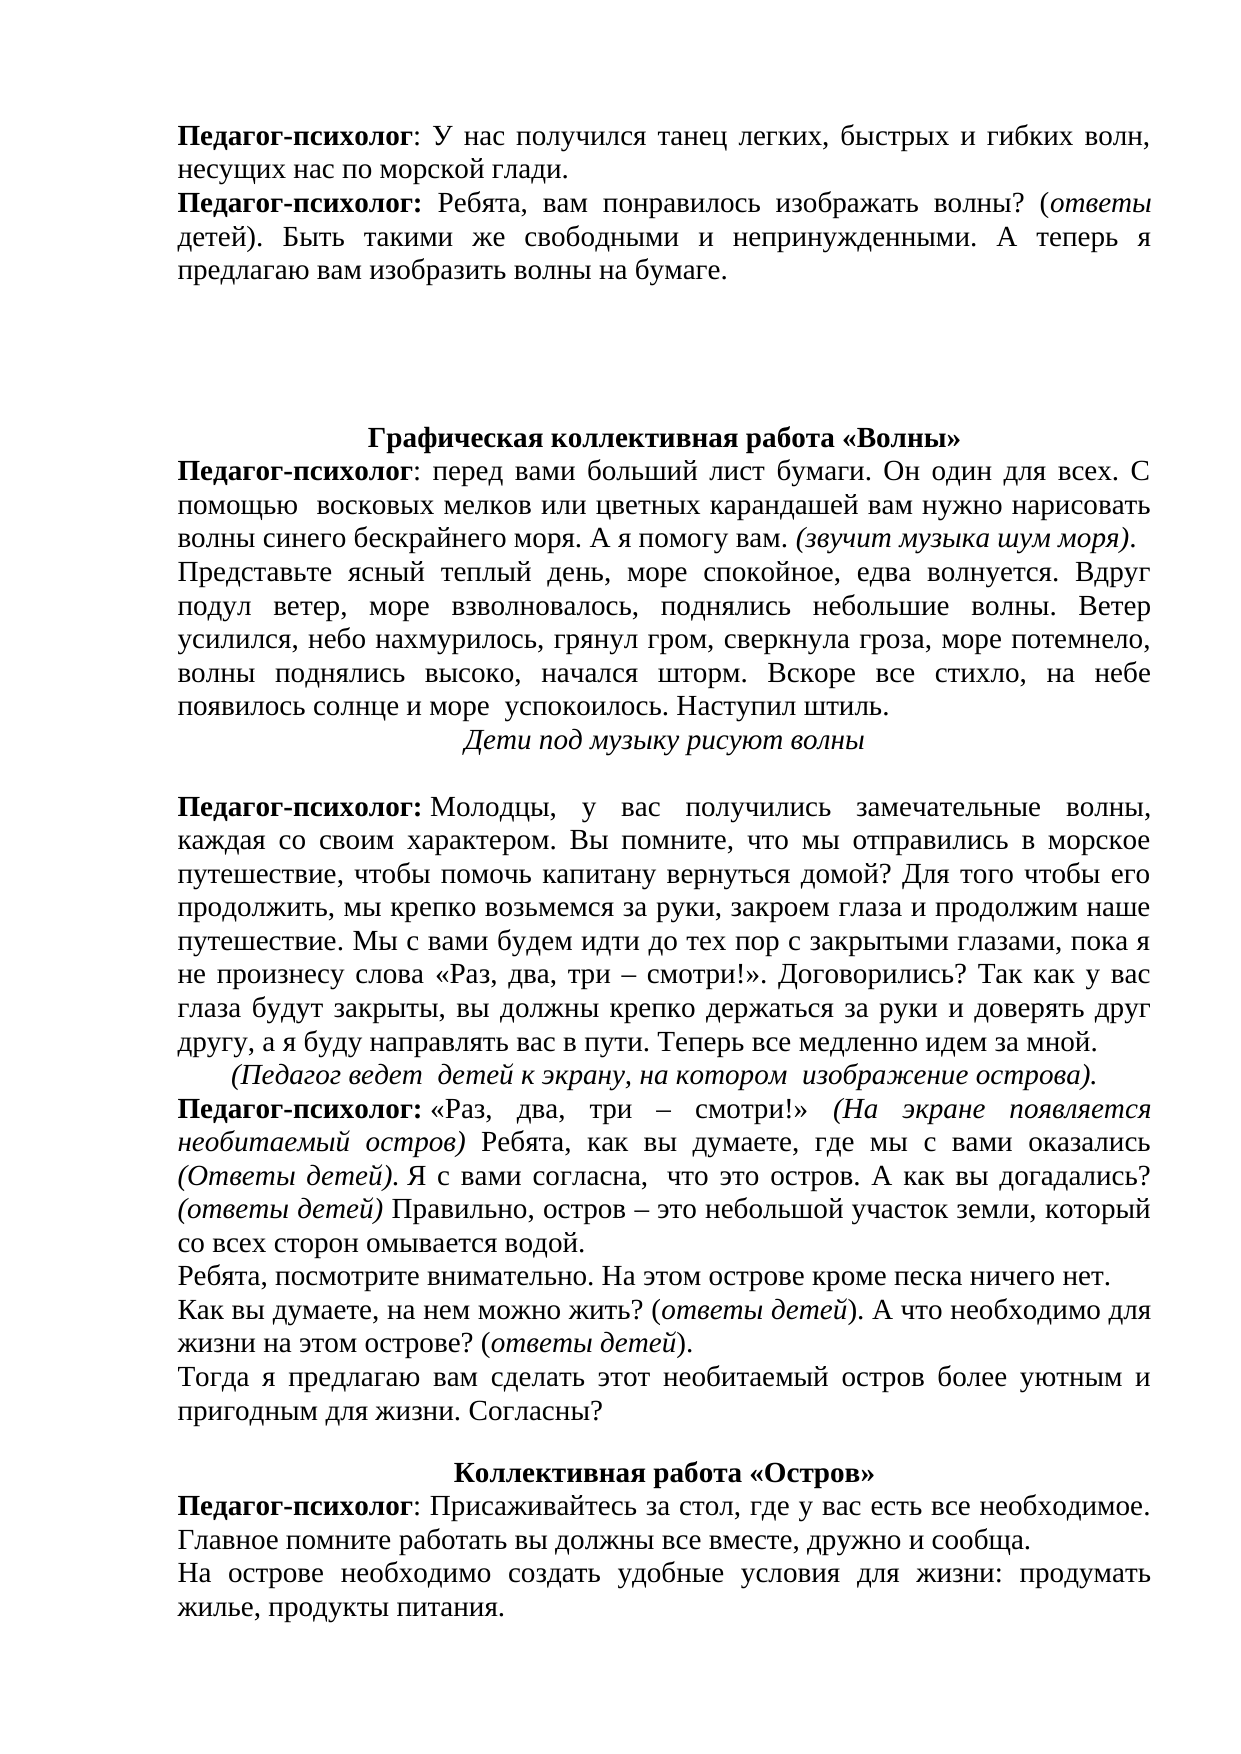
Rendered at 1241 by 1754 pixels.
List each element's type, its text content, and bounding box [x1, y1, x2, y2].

text Педагог-психолог: Ребята, вам понравилось изображать волны? (ответы детей). Быть такими же свободными и непринужденными. А теперь я предлагаю вам изобразить волны на бумаге. [177, 185, 1152, 286]
text Педагог-психолог: перед вами больший лист бумаги. Он один для всех. С помощью восковых мелков или цветных карандашей вам нужно нарисовать волны синего бескрайнего моря. А я помогу вам. (звучит музыка шум моря). [177, 453, 1152, 554]
text Педагог-психолог: «Раз, два, три – смотри!» (На экране появляется необитаемый остров) Ребята, как вы думаете, где мы с вами оказались (Ответы детей). Я с вами согласна, что это остров. А как вы догадались? (ответы детей) Правильно, остров – это небольшой участок земли, который со всех сторон омывается водой. [177, 1091, 1152, 1258]
text (Педагог ведет детей к экрану, на котором изображение острова). [177, 1057, 1152, 1091]
text Дети под музыку рисуют волны [177, 722, 1152, 755]
text Педагог-психолог: Молодцы, у вас получились замечательные волны, каждая со своим характером. Вы помните, что мы отправились в морское путешествие, чтобы помочь капитану вернуться домой? Для того чтобы его продолжить, мы крепко возьмемся за руки, закроем глаза и продолжим наше путешествие. Мы с вами будем идти до тех пор с закрытыми глазами, пока я не произнесу слова «Раз, два, три – смотри!». Договорились? Так как у вас глаза будут закрыты, вы должны крепко держаться за руки и доверять друг другу, а я буду направлять вас в пути. Теперь все медленно идем за мной. [177, 789, 1152, 1057]
text Педагог-психолог: Присаживайтесь за стол, где у вас есть все необходимое. Главное помните работать вы должны все вместе, дружно и сообща. [177, 1488, 1152, 1556]
text Педагог-психолог: У нас получился танец легких, быстрых и гибких волн, несущих нас по морской глади. [177, 118, 1152, 185]
text Ребята, посмотрите внимательно. На этом острове кроме песка ничего нет. [177, 1258, 1152, 1292]
text Графическая коллективная работа «Волны» [177, 420, 1152, 453]
text Представьте ясный теплый день, море спокойное, едва волнуется. Вдруг подул ветер, море взволновалось, поднялись небольшие волны. Ветер усилился, небо нахмурилось, грянул гром, сверкнула гроза, море потемнело, волны поднялись высоко, начался шторм. Вскоре все стихло, на небе появилось солнце и море успокоилось. Наступил штиль. [177, 554, 1152, 722]
text Как вы думаете, на нем можно жить? (ответы детей). А что необходимо для жизни на этом острове? (ответы детей). [177, 1292, 1152, 1359]
text Тогда я предлагаю вам сделать этот необитаемый остров более уютным и пригодным для жизни. Согласны? [177, 1359, 1152, 1426]
text На острове необходимо создать удобные условия для жизни: продумать жилье, продукты питания. [177, 1556, 1152, 1623]
text Коллективная работа «Остров» [177, 1455, 1152, 1488]
